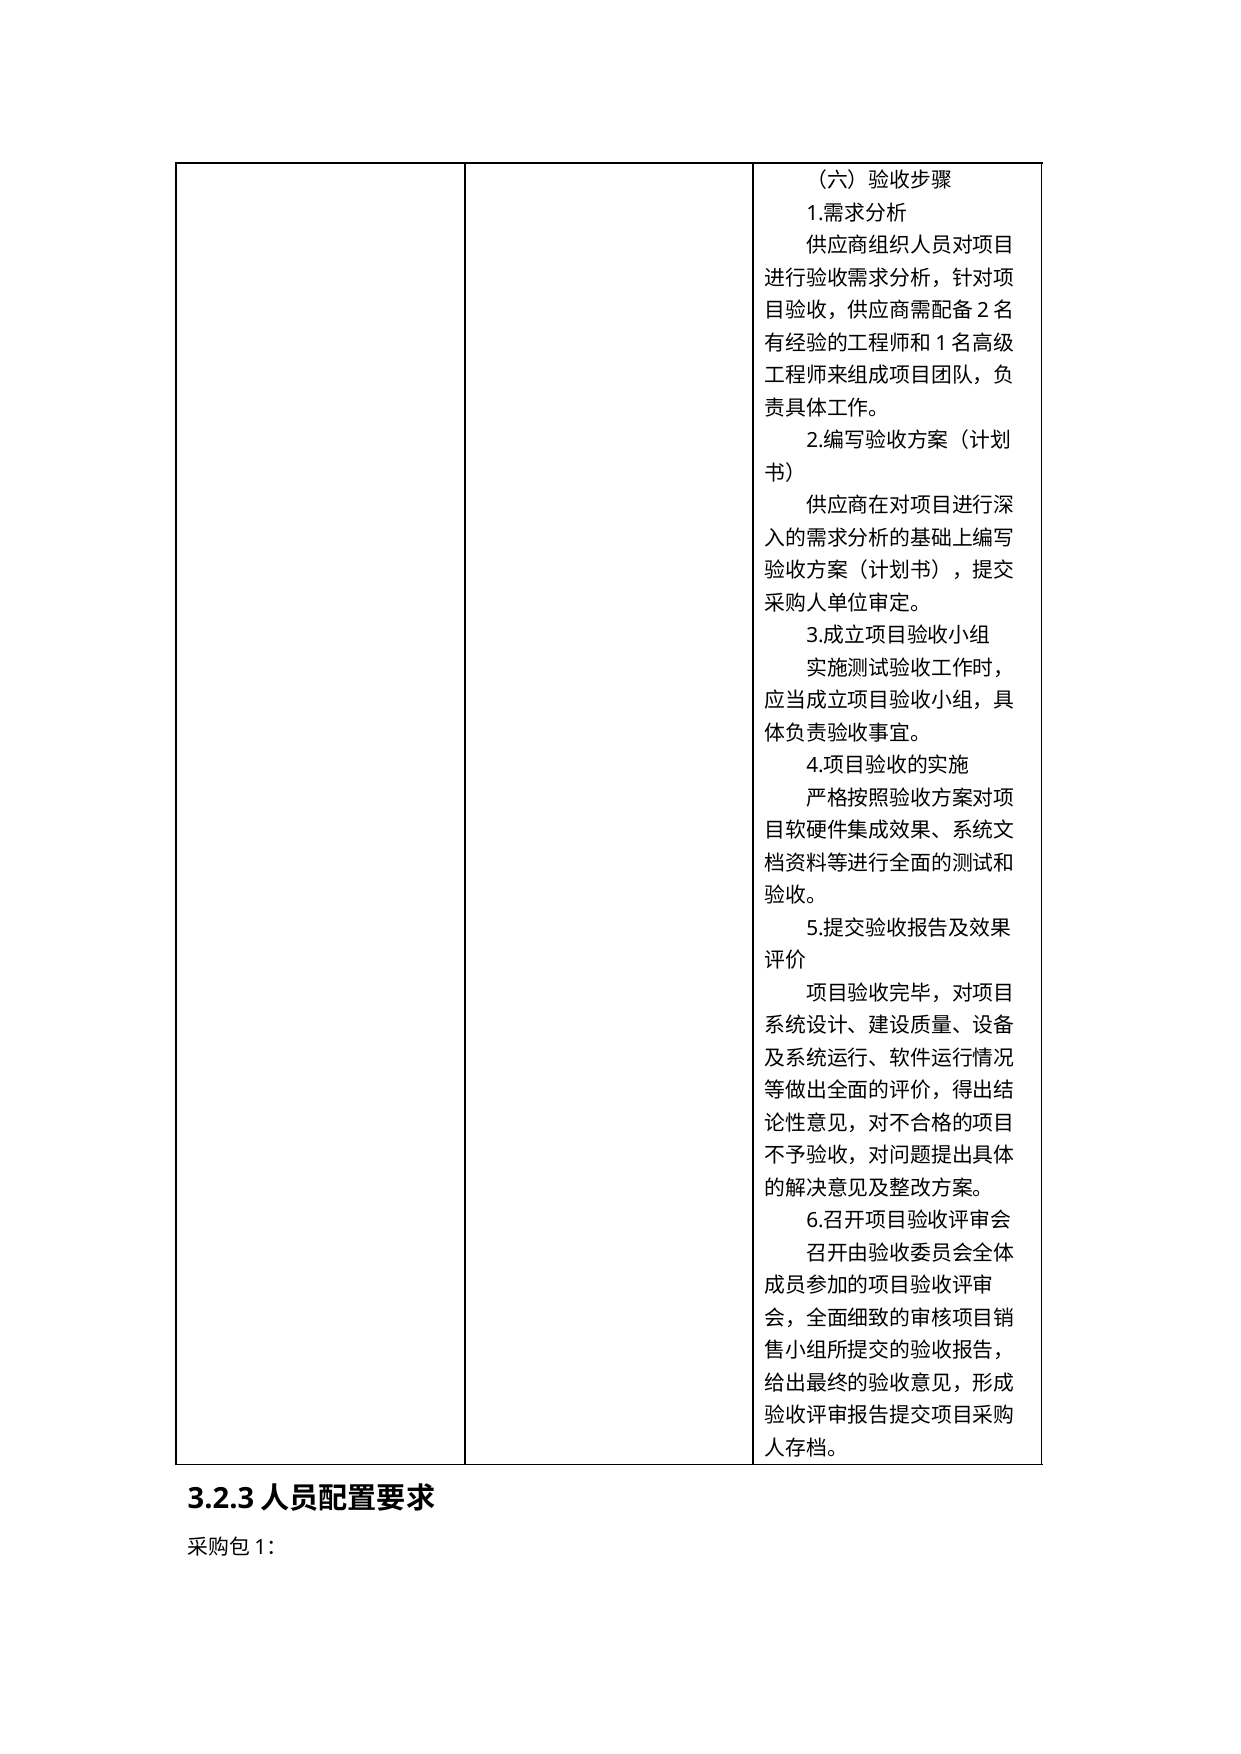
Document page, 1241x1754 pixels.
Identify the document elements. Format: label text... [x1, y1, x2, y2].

table_cell ★ [466, 164, 752, 1463]
text 采购包1： [187, 1530, 1053, 1563]
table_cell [754, 164, 1041, 1463]
table_cell 1 [177, 164, 464, 1463]
text 3.2.3人员配置要求 [187, 1465, 1053, 1530]
